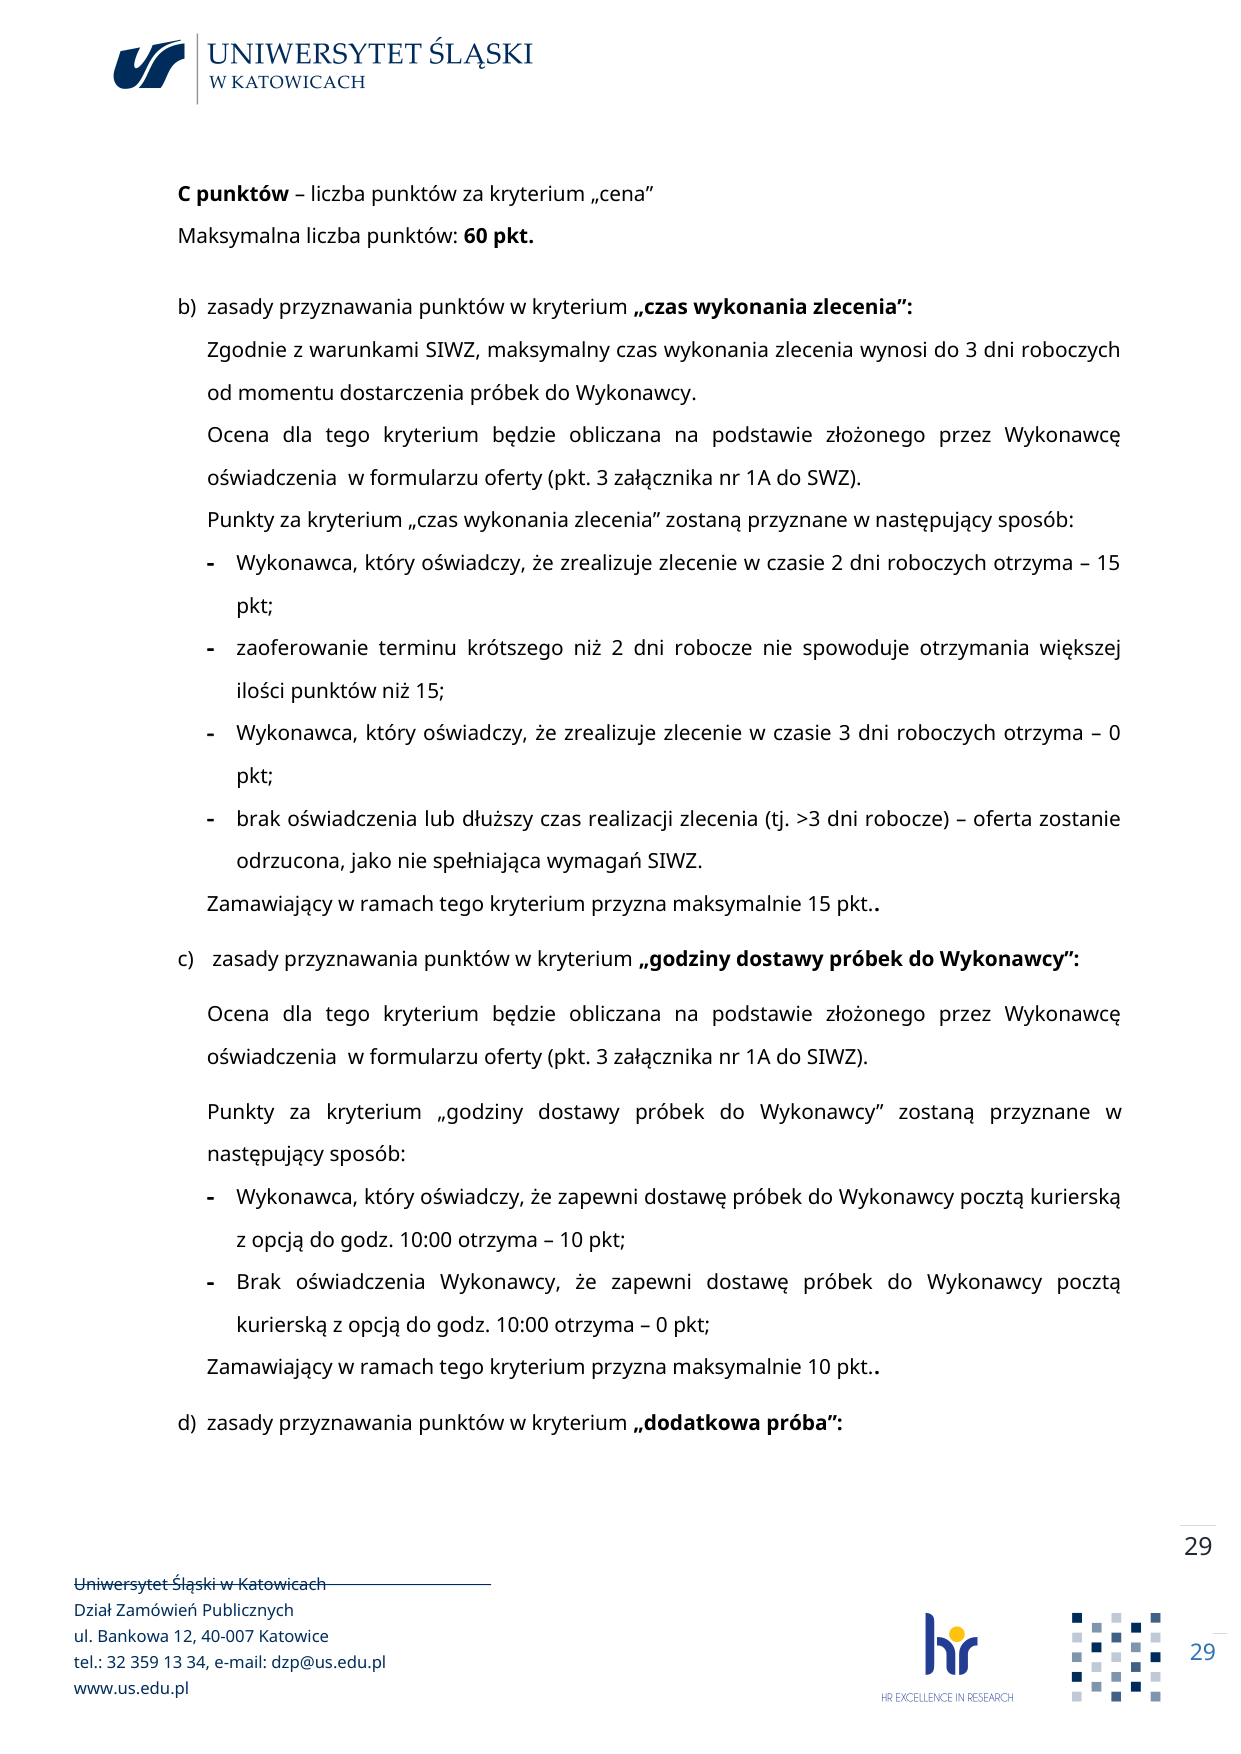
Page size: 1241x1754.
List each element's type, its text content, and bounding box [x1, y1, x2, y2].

text Zamawiający w ramach tego kryterium przyzna maksymalnie 15 pkt.. [133, 889, 1122, 917]
list zasady przyznawania punktów w kryterium „godziny dostawy próbek do Wykonawcy”: [177, 944, 1122, 972]
text C punktów – liczba punktów za kryterium „cena” [177, 179, 1122, 207]
picture [813, 1485, 1190, 1731]
picture [0, 1575, 492, 1593]
list zasady przyznawania punktów w kryterium „dodatkowa próba”: [177, 1408, 1122, 1436]
text Ocena dla tego kryterium będzie obliczana na podstawie złożonego przez Wykonawcę oświadczenia w formularzu oferty (pkt. 3 załącznika nr 1A do SWZ). [207, 420, 1122, 491]
list Brak oświadczenia Wykonawcy, że zapewni dostawę próbek do Wykonawcy pocztą kurierską z opcją do godz. 10:00 otrzyma – 0 pkt; [207, 1267, 1122, 1338]
list zasady przyznawania punktów w kryterium „czas wykonania zlecenia”: [177, 292, 1122, 321]
list Wykonawca, który oświadczy, że zrealizuje zlecenie w czasie 3 dni roboczych otrzyma – 0 pkt; [207, 718, 1122, 789]
text Ocena dla tego kryterium będzie obliczana na podstawie złożonego przez Wykonawcę oświadczenia w formularzu oferty (pkt. 3 załącznika nr 1A do SIWZ). [207, 999, 1122, 1070]
picture [0, 0, 1236, 139]
list Wykonawca, który oświadczy, że zapewni dostawę próbek do Wykonawcy pocztą kurierską z opcją do godz. 10:00 otrzyma – 10 pkt; [207, 1182, 1122, 1253]
list Punkty za kryterium „godziny dostawy próbek do Wykonawcy” zostaną przyznane w następujący sposób: [207, 1097, 1122, 1168]
text Zamawiający w ramach tego kryterium przyzna maksymalnie 10 pkt.. [133, 1352, 1122, 1381]
list zaoferowanie terminu krótszego niż 2 dni robocze nie spowoduje otrzymania większej ilości punktów niż 15; [207, 633, 1122, 704]
list Punkty za kryterium „czas wykonania zlecenia” zostaną przyznane w następujący sposób: [207, 506, 1122, 534]
text Maksymalna liczba punktów: 60 pkt. [177, 221, 1122, 250]
text Zgodnie z warunkami SIWZ, maksymalny czas wykonania zlecenia wynosi do 3 dni roboczych od momentu dostarczenia próbek do Wykonawcy. [207, 335, 1122, 406]
list brak oświadczenia lub dłuższy czas realizacji zlecenia (tj. >3 dni robocze) – oferta zostanie odrzucona, jako nie spełniająca wymagań SIWZ. [207, 804, 1122, 875]
list Wykonawca, który oświadczy, że zrealizuje zlecenie w czasie 2 dni roboczych otrzyma – 15 pkt; [207, 548, 1122, 619]
